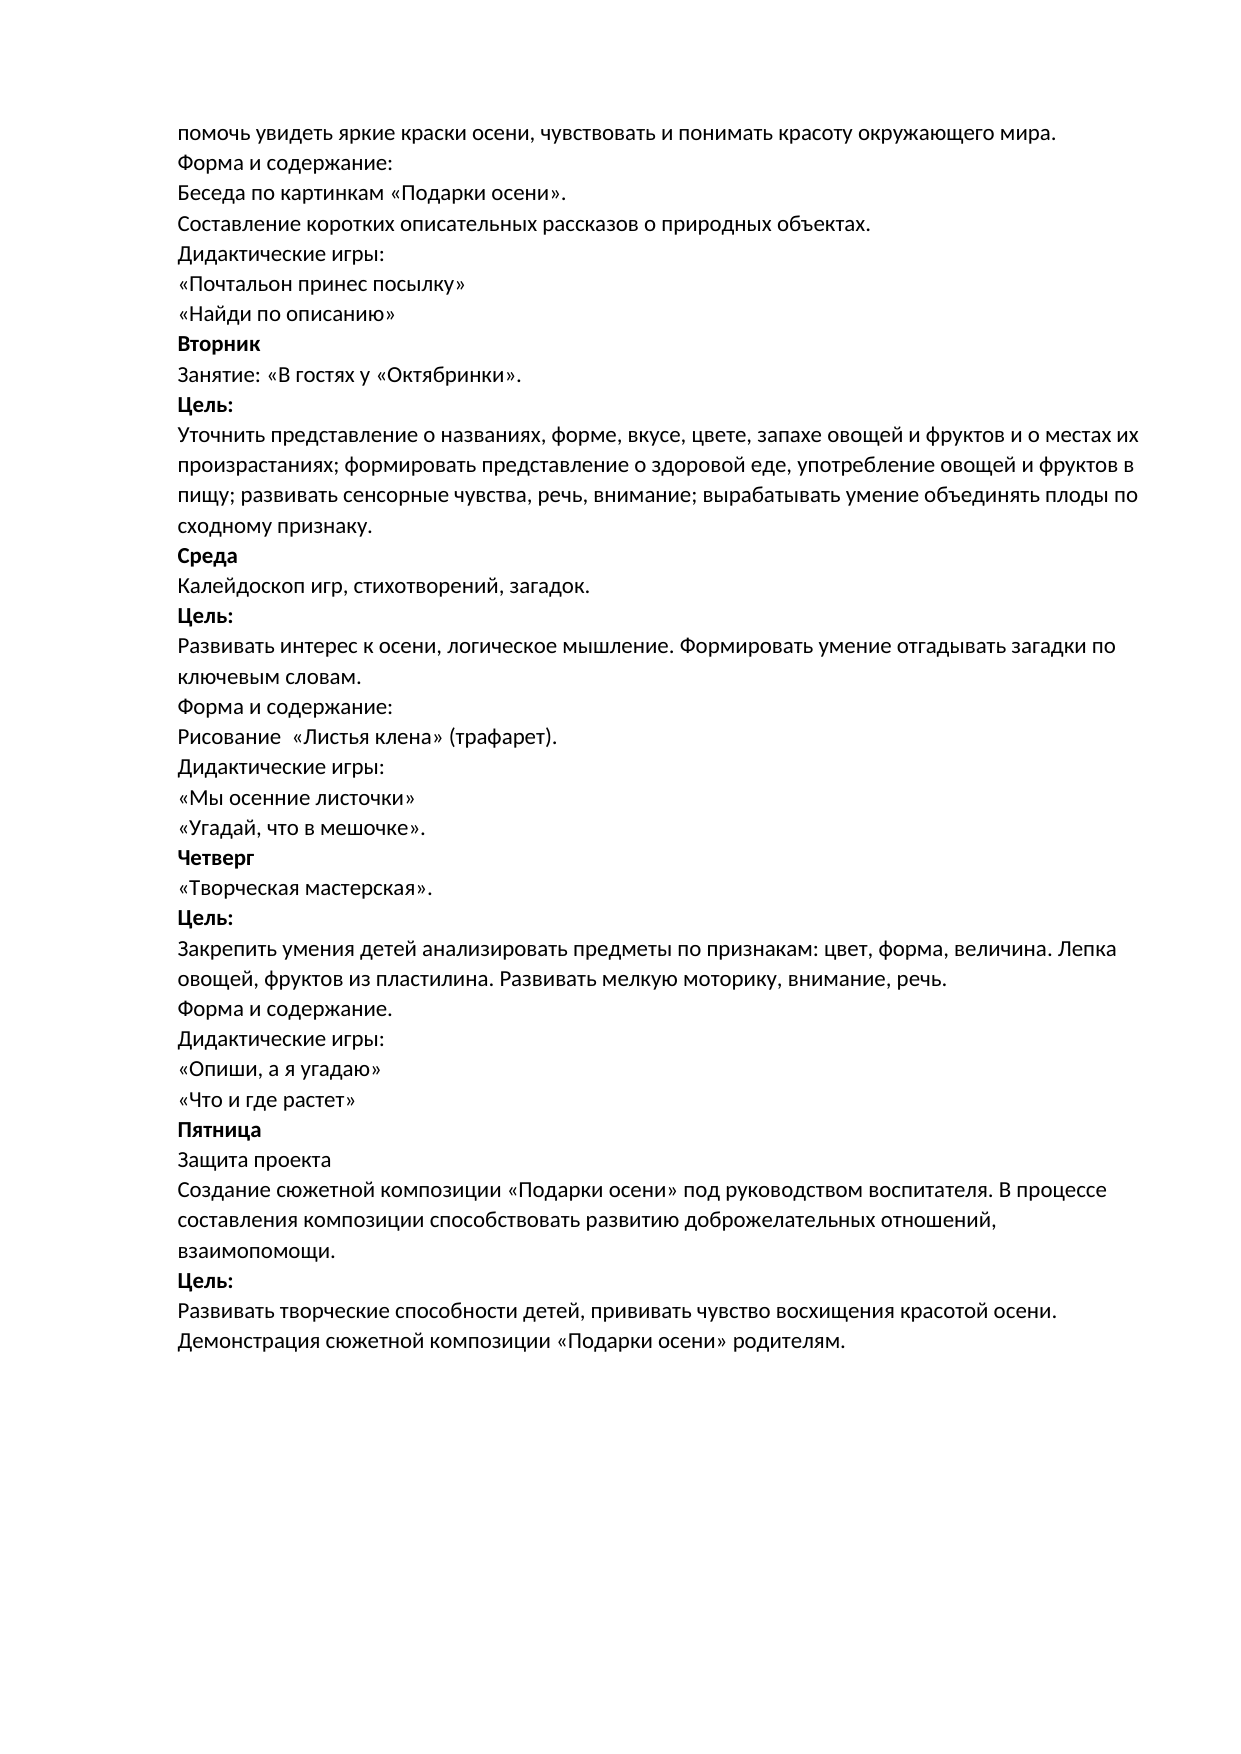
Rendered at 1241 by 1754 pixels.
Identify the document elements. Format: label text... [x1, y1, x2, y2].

text помочь увидеть яркие краски осени, чувствовать и понимать красоту окружающего мира. Форма и содержание: Беседа по картинкам «Подарки осени». Составление коротких описательных рассказов о природных объектах. Дидактические игры: «Почтальон принес посылку» «Найди по описанию» Вторник Занятие: «В гостях у «Октябринки». Цель: Уточнить представление о названиях, форме, вкусе, цвете, запахе овощей и фруктов и о местах их произрастаниях; формировать представление о здоровой еде, употребление овощей и фруктов в пищу; развивать сенсорные чувства, речь, внимание; вырабатывать умение объединять плоды по сходному признаку. Среда Калейдоскоп игр, стихотворений, загадок. Цель: Развивать интерес к осени, логическое мышление. Формировать умение отгадывать загадки по ключевым словам. Форма и содержание: Рисование «Листья клена» (трафарет). Дидактические игры: «Мы осенние листочки» «Угадай, что в мешочке». Четверг «Творческая мастерская». Цель: Закрепить умения детей анализировать предметы по признакам: цвет, форма, величина. Лепка овощей, фруктов из пластилина. Развивать мелкую моторику, внимание, речь. Форма и содержание. Дидактические игры: «Опиши, а я угадаю» «Что и где растет» Пятница Защита проекта Создание сюжетной композиции «Подарки осени» под руководством воспитателя. В процессе составления композиции способствовать развитию доброжелательных отношений, взаимопомощи. Цель: Развивать творческие способности детей, прививать чувство восхищения красотой осени. Демонстрация сюжетной композиции «Подарки осени» родителям. [177, 118, 1152, 1354]
